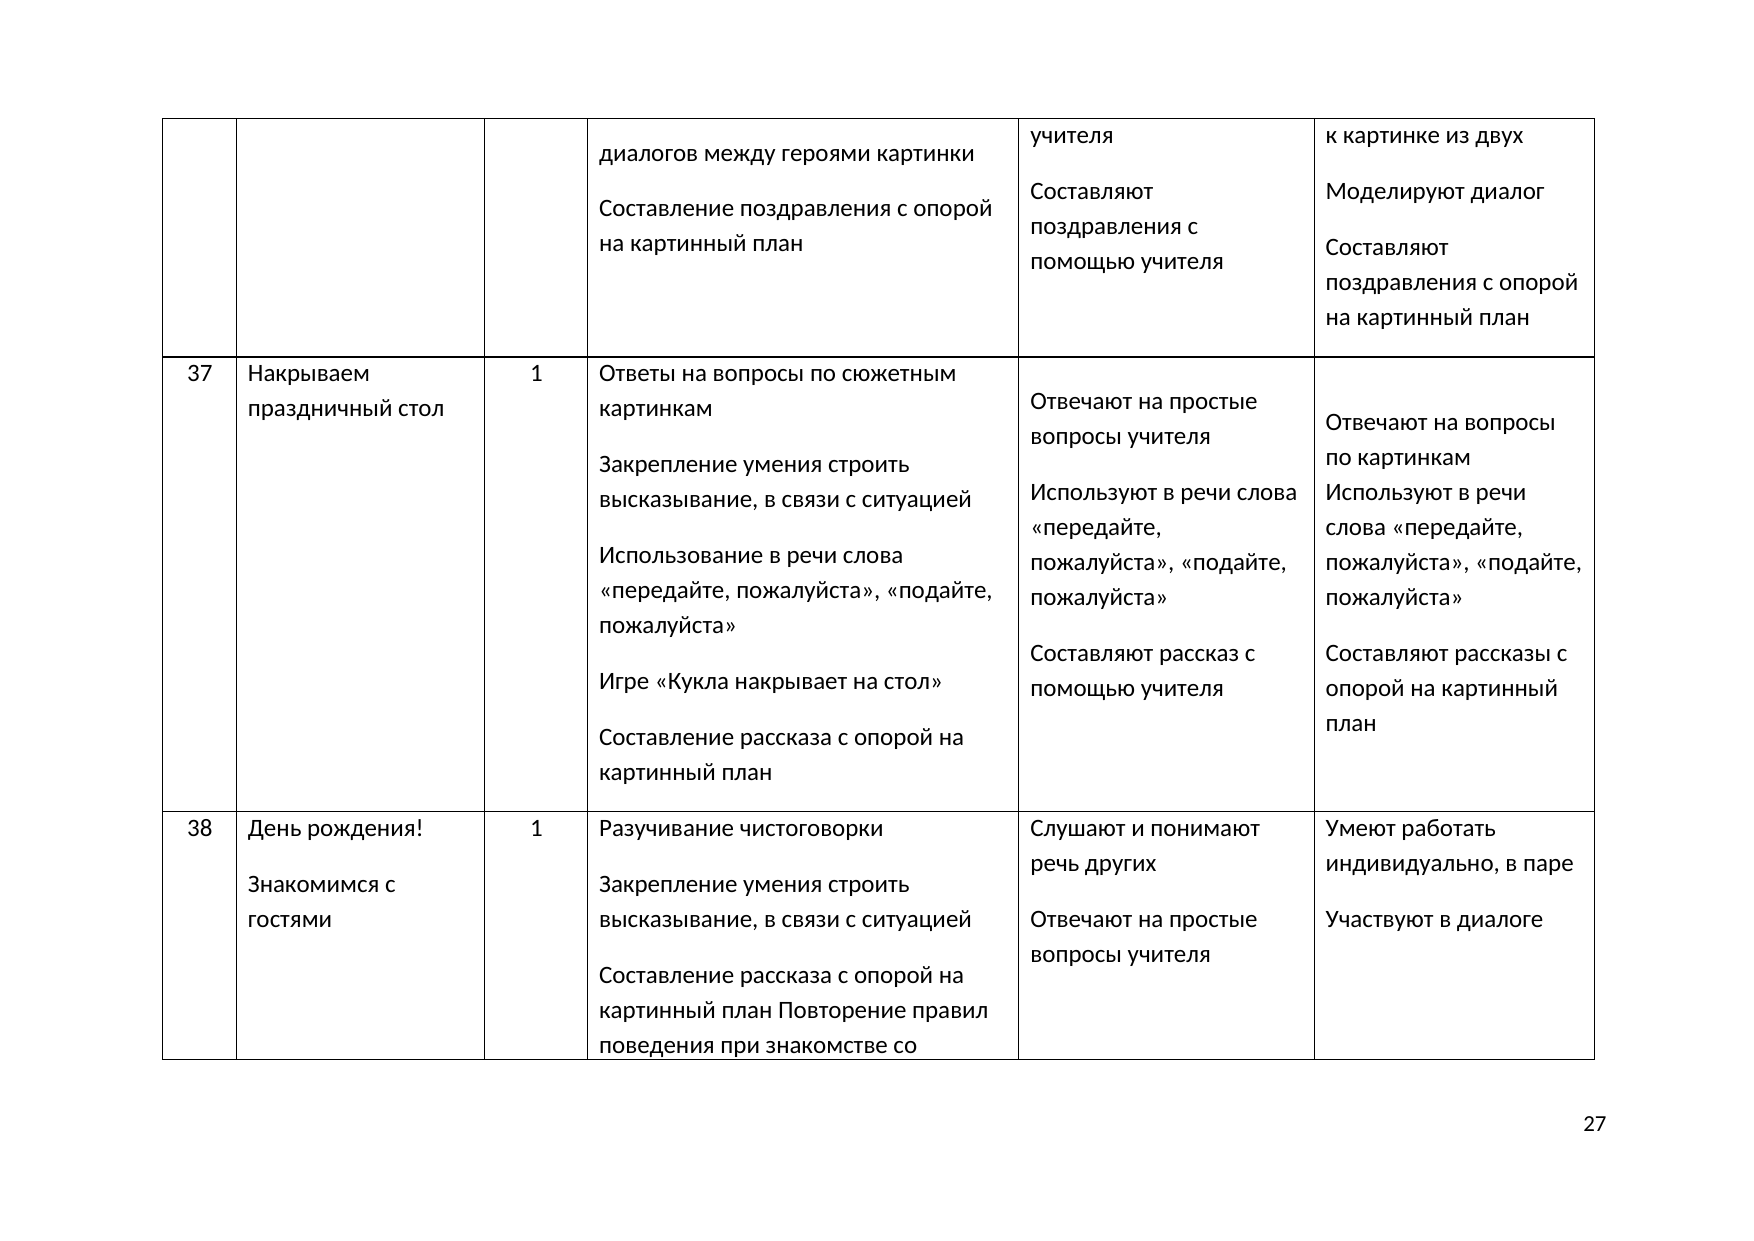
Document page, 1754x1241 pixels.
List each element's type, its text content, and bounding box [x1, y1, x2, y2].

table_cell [1019, 119, 1314, 356]
table_cell 36 [163, 119, 236, 356]
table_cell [588, 119, 1018, 356]
table_cell 1 [485, 358, 587, 811]
table_cell 38 [163, 812, 236, 1059]
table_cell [237, 812, 484, 1059]
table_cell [1315, 812, 1594, 1059]
table_cell 37 [163, 358, 236, 811]
table_cell 1 [485, 119, 587, 356]
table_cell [1019, 812, 1314, 1059]
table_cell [237, 119, 484, 356]
table_cell Ответы на вопросы по сюжетным картинкам Закрепление умения строить высказывание, в связи с ситуацией Использование в речи слова «передайте, пожалуйста», «подайте, пожалуйста» Игре «Кукла накрывает на стол» Составление рассказа с опорой на картинный план [588, 358, 1018, 811]
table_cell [1315, 119, 1594, 356]
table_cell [588, 812, 1018, 1059]
table_cell Отвечают на простые вопросы учителя Используют в речи слова «передайте, пожалуйста», «подайте, пожалуйста» Составляют рассказ с помощью учителя [1019, 358, 1314, 811]
table_cell 1 [485, 812, 587, 1059]
table_cell Отвечают на вопросы по картинкам Используют в речи слова «передайте, пожалуйста», «подайте, пожалуйста» Составляют рассказы с опорой на картинный план [1315, 358, 1594, 811]
table_cell Накрываем праздничный стол [237, 358, 484, 811]
